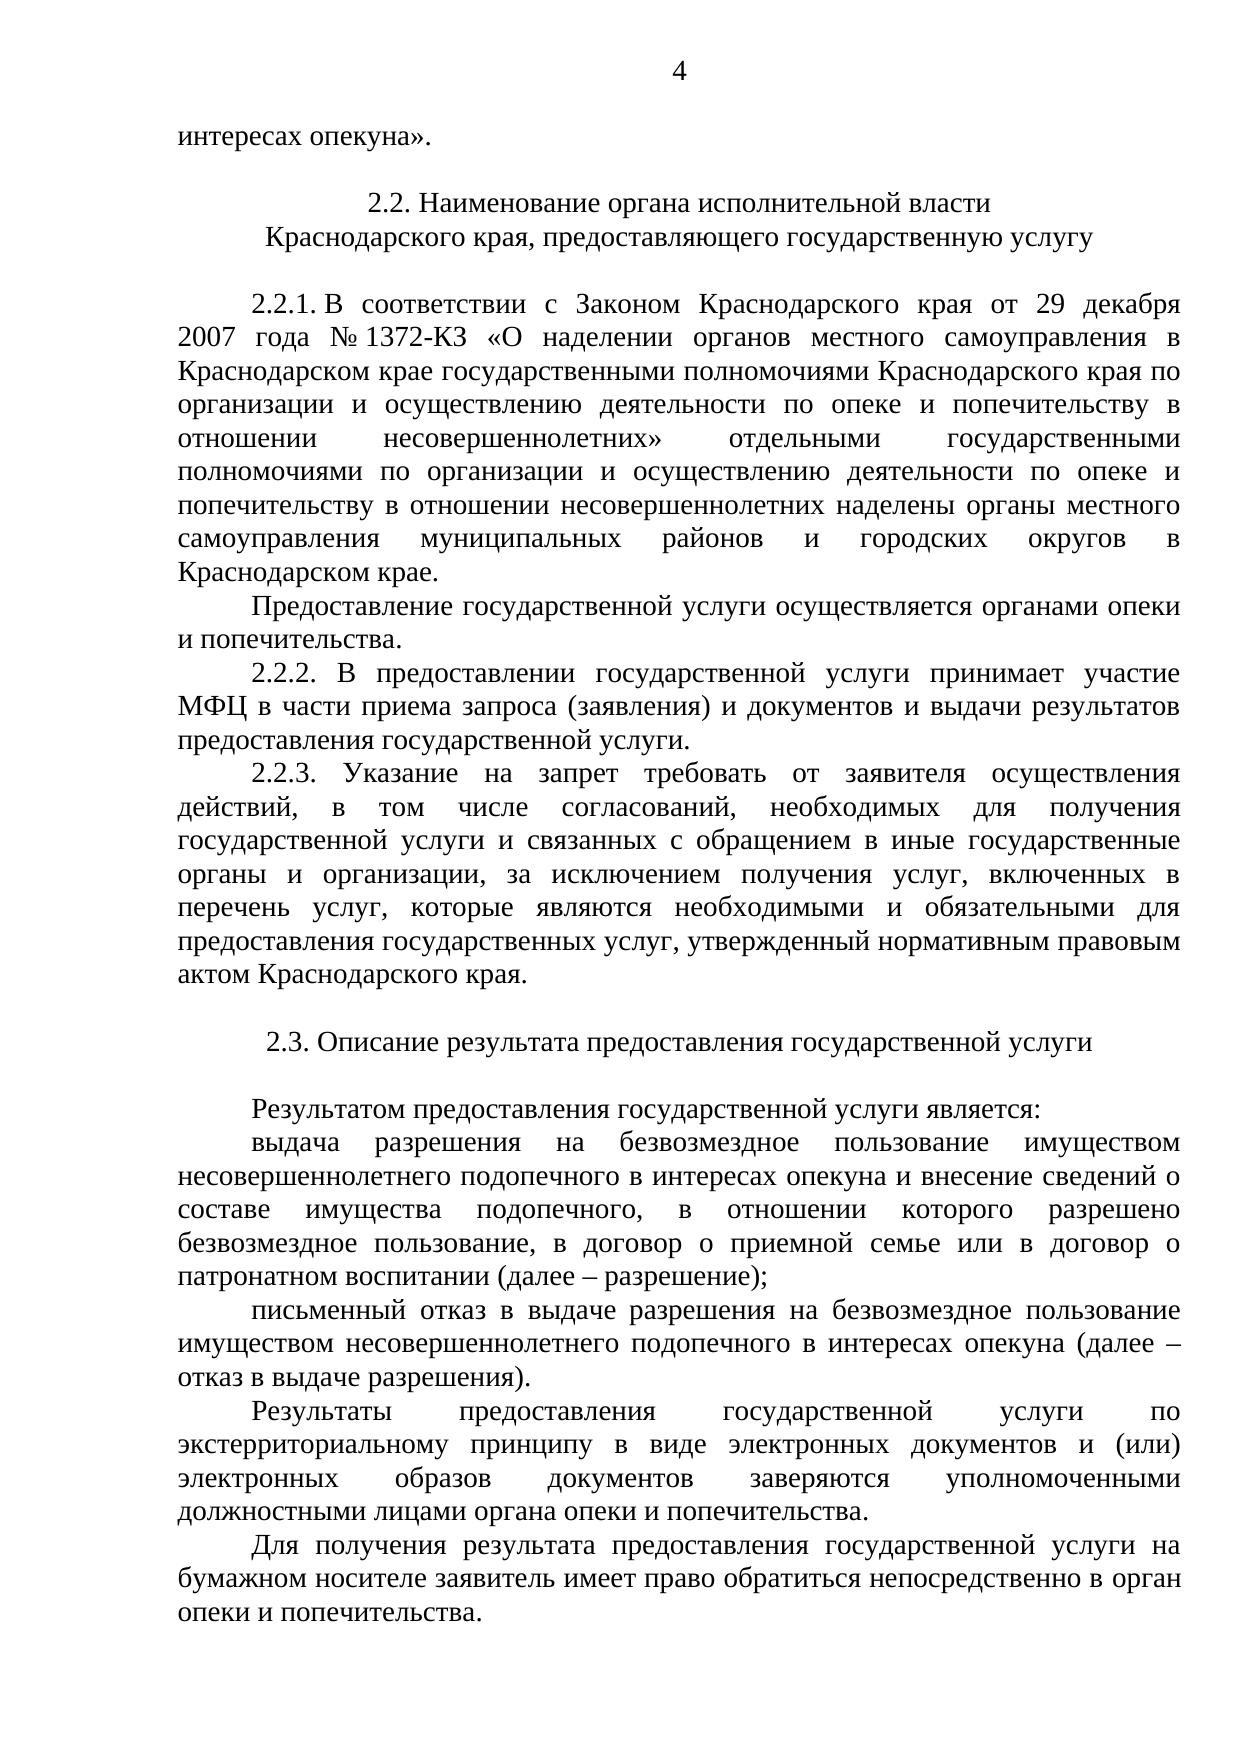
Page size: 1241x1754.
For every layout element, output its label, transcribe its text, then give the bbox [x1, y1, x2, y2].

text 2.3. Описание результата предоставления государственной услуги [177, 1024, 1181, 1057]
text выдача разрешения на безвозмездное пользование имуществом несовершеннолетнего подопечного в интересах опекуна и внесение сведений о составе имущества подопечного, в отношении которого разрешено безвозмездное пользование, в договор о приемной семье или в договор о патронатном воспитании (далее – разрешение); [177, 1124, 1181, 1292]
text 2.2. Наименование органа исполнительной власти [177, 185, 1181, 219]
text Результаты предоставления государственной услуги по экстерриториальному принципу в виде электронных документов и (или) электронных образов документов заверяются уполномоченными должностными лицами органа опеки и попечительства. [177, 1393, 1181, 1527]
text Краснодарского края, предоставляющего государственную услугу [177, 219, 1181, 252]
text Предоставление государственной услуги осуществляется органами опеки и попечительства. [177, 588, 1181, 655]
text письменный отказ в выдаче разрешения на безвозмездное пользование имуществом несовершеннолетнего подопечного в интересах опекуна (далее – отказ в выдаче разрешения). [177, 1292, 1181, 1393]
text 2.2.1. В соответствии с Законом Краснодарского края от 29 декабря 2007 года № 1372-КЗ «О наделении органов местного самоуправления в Краснодарском крае государственными полномочиями Краснодарского края по организации и осуществлению деятельности по опеке и попечительству в отношении несовершеннолетних» отдельными государственными полномочиями по организации и осуществлению деятельности по опеке и попечительству в отношении несовершеннолетних наделены органы местного самоуправления муниципальных районов и городских округов в Краснодарском крае. [177, 286, 1181, 588]
text 2.2.2. В предоставлении государственной услуги принимает участие МФЦ в части приема запроса (заявления) и документов и выдачи результатов предоставления государственной услуги. [177, 655, 1181, 755]
text Результатом предоставления государственной услуги является: [177, 1091, 1181, 1124]
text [177, 118, 1181, 152]
text Для получения результата предоставления государственной услуги на бумажном носителе заявитель имеет право обратиться непосредственно в орган опеки и попечительства. [177, 1527, 1181, 1627]
text 2.2.3. Указание на запрет требовать от заявителя осуществления действий, в том числе согласований, необходимых для получения государственной услуги и связанных с обращением в иные государственные органы и организации, за исключением получения услуг, включенных в перечень услуг, которые являются необходимыми и обязательными для предоставления государственных услуг, утвержденный нормативным правовым актом Краснодарского края. [177, 755, 1181, 990]
